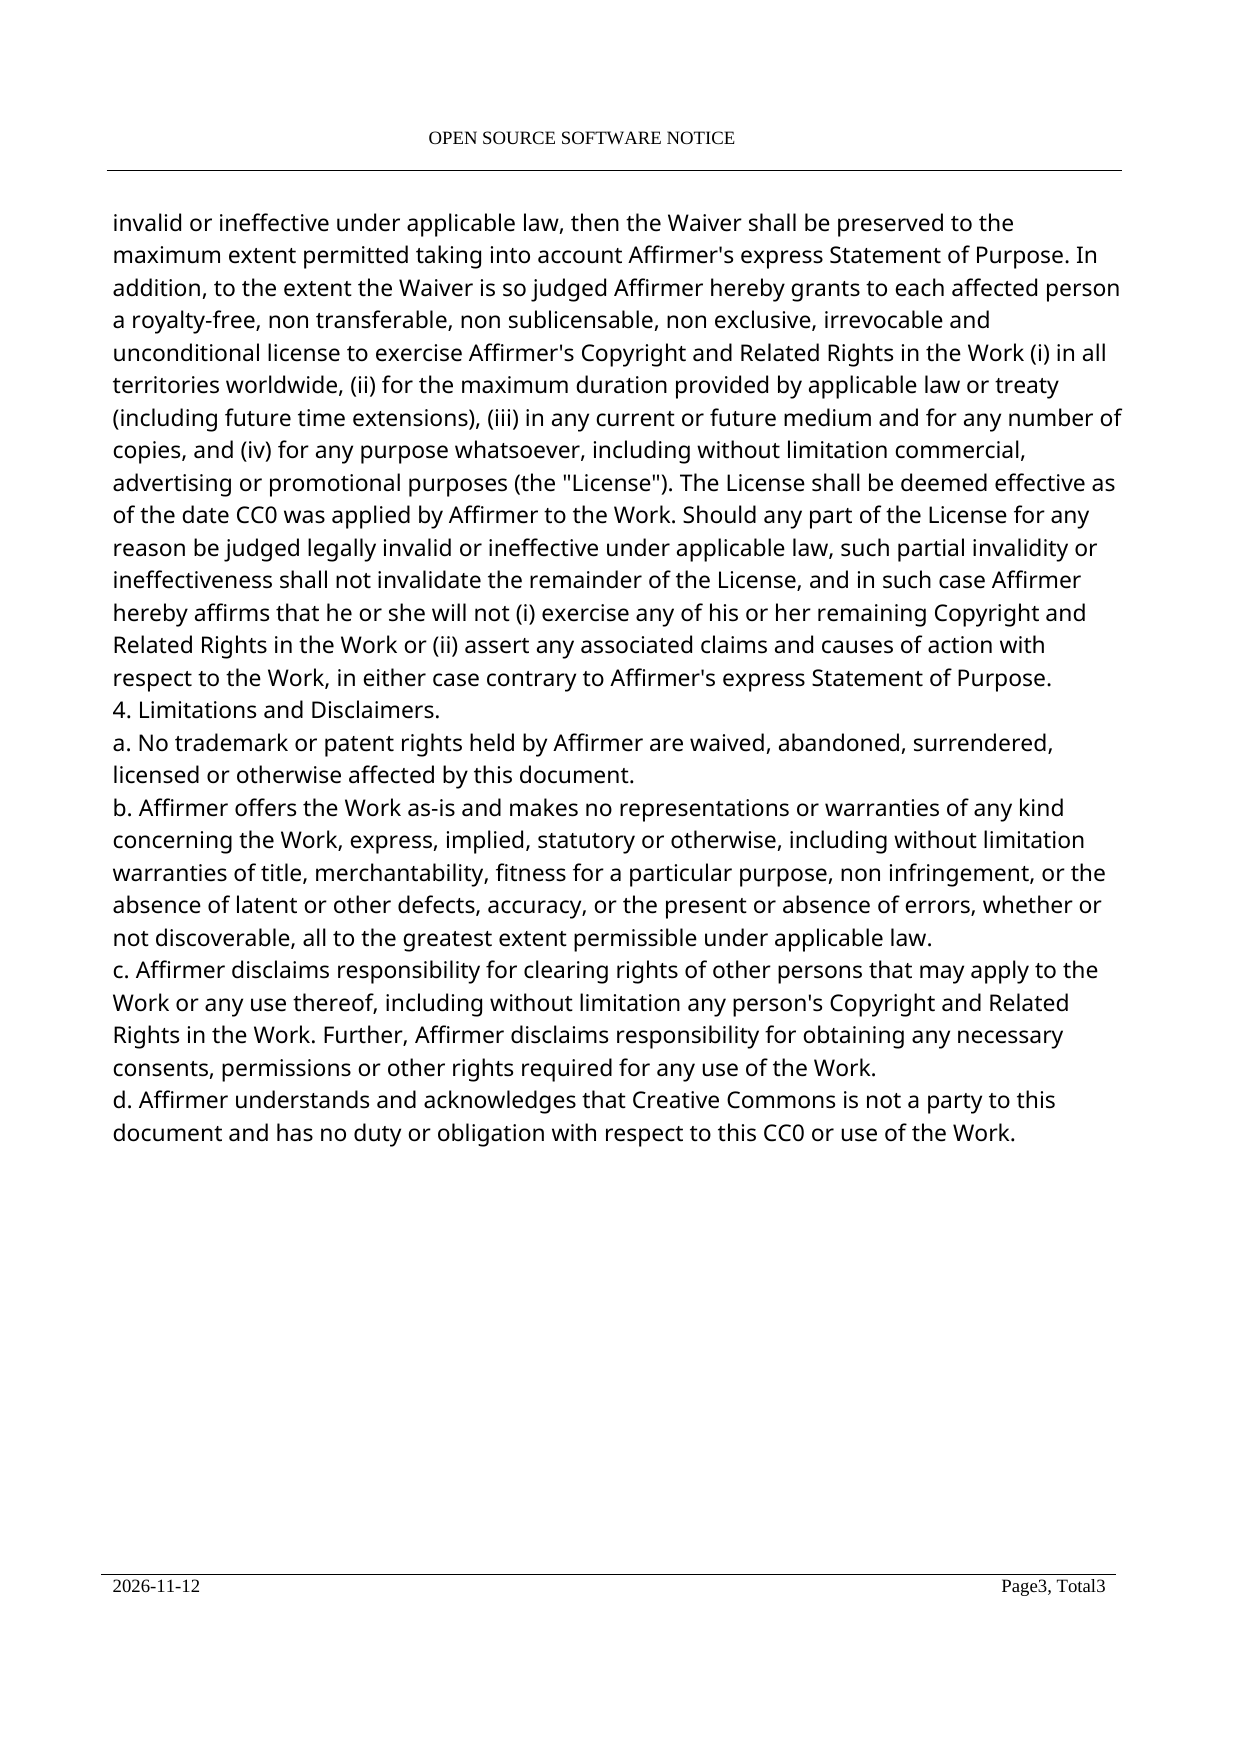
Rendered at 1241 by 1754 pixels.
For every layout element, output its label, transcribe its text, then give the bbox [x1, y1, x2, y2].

text b. Affirmer offers the Work as-is and makes no representations or warranties of any kind concerning the Work, express, implied, statutory or otherwise, including without limitation warranties of title, merchantability, fitness for a particular purpose, non infringement, or the absence of latent or other defects, accuracy, or the present or absence of errors, whether or not discoverable, all to the greatest extent permissible under applicable law. [112, 791, 1128, 954]
text c. Affirmer disclaims responsibility for clearing rights of other persons that may apply to the Work or any use thereof, including without limitation any person's Copyright and Related Rights in the Work. Further, Affirmer disclaims responsibility for obtaining any necessary consents, permissions or other rights required for any use of the Work. [112, 954, 1128, 1084]
text d. Affirmer understands and acknowledges that Creative Commons is not a party to this document and has no duty or obligation with respect to this CC0 or use of the Work. [112, 1084, 1128, 1149]
text 4. Limitations and Disclaimers. [112, 694, 1128, 726]
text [112, 206, 1128, 694]
text a. No trademark or patent rights held by Affirmer are waived, abandoned, surrendered, licensed or otherwise affected by this document. [112, 726, 1128, 791]
